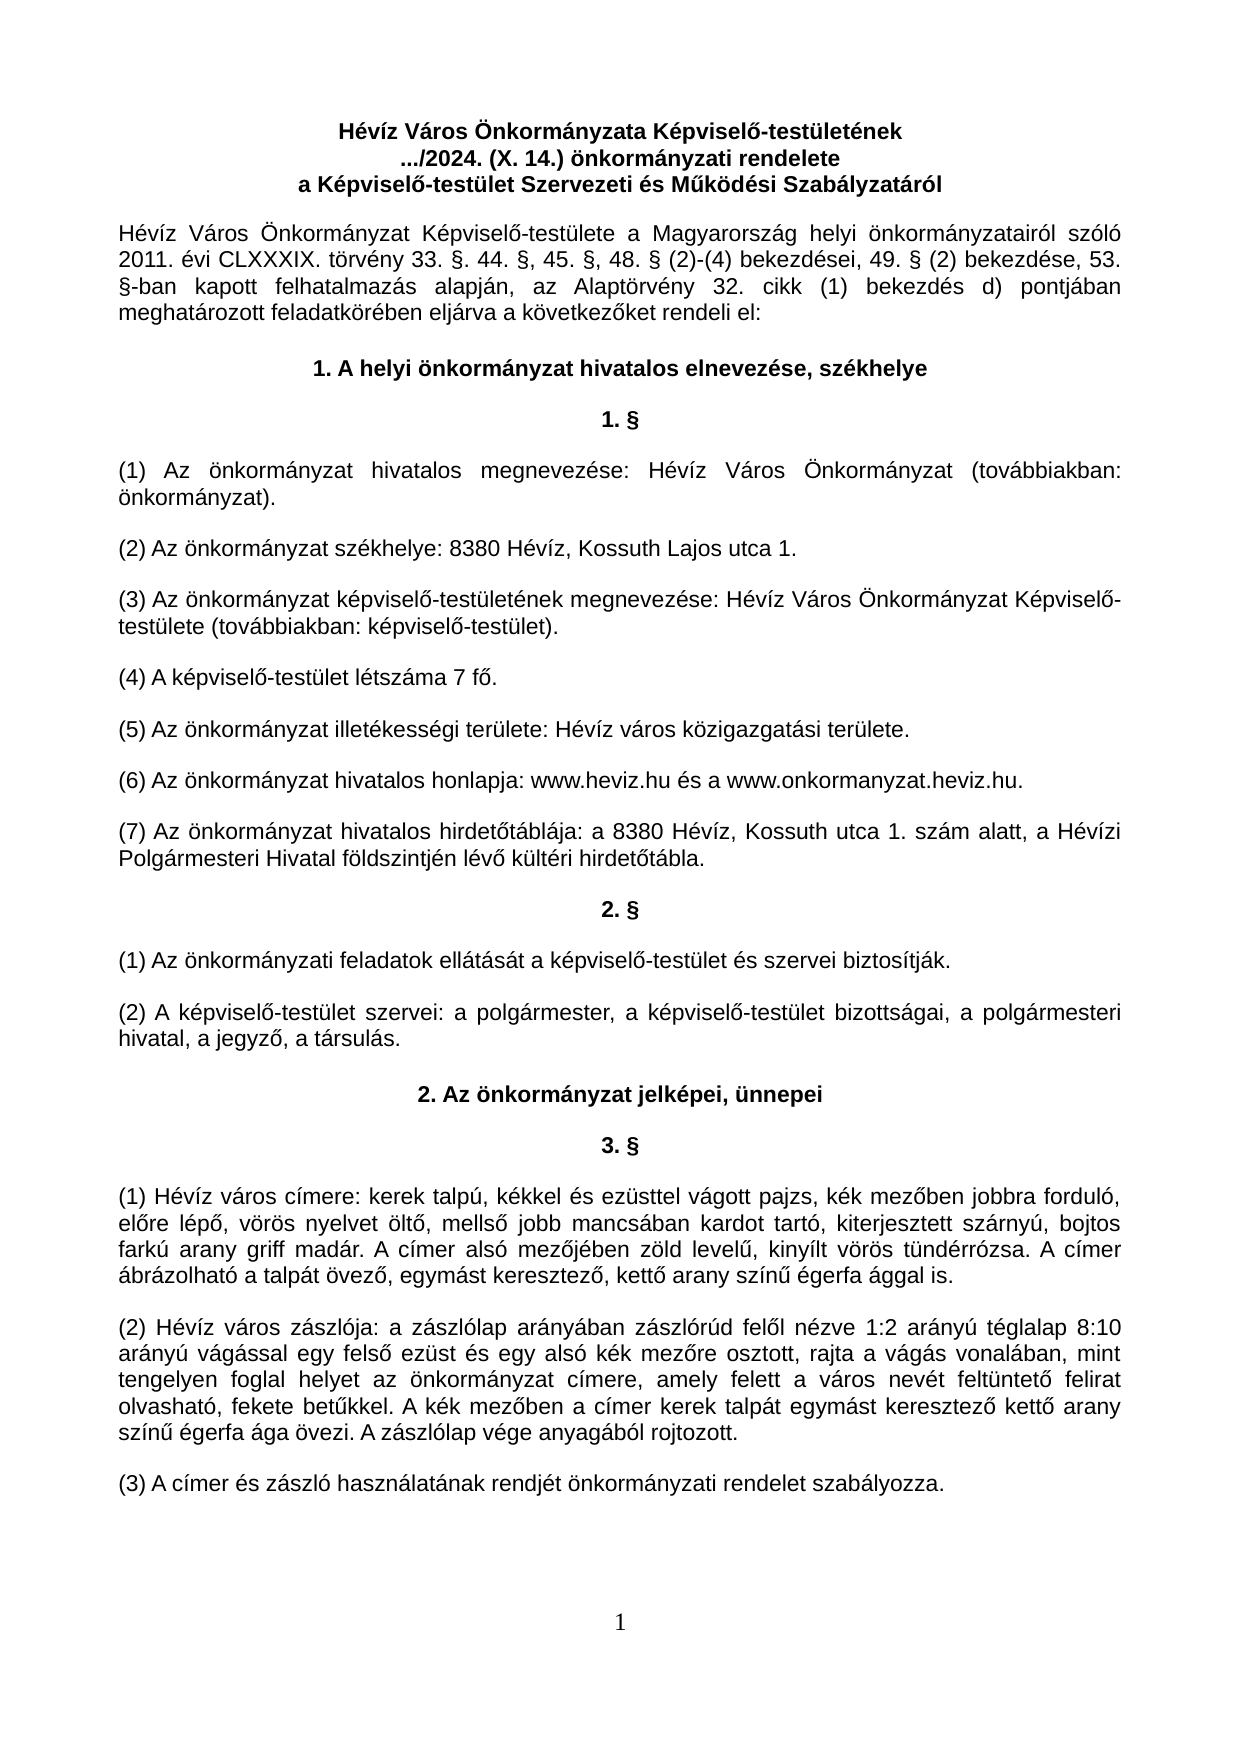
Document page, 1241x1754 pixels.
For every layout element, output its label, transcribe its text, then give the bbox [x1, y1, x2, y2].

text a Képviselő-testület Szervezeti és Működési Szabályzatáról [118, 171, 1122, 197]
text (6) Az önkormányzat hivatalos honlapja: www.heviz.hu és a www.onkormanyzat.heviz.hu. [118, 767, 1122, 793]
text 2. § [118, 896, 1122, 922]
text (2) A képviselő-testület szervei: a polgármester, a képviselő-testület bizottságai, a polgármesteri hivatal, a jegyző, a társulás. [118, 999, 1122, 1051]
text Hévíz Város Önkormányzata Képviselő-testületének [118, 118, 1122, 144]
text (1) Az önkormányzat hivatalos megnevezése: Hévíz Város Önkormányzat (továbbiakban: önkormányzat). [118, 457, 1122, 510]
text (2) Az önkormányzat székhelye: 8380 Hévíz, Kossuth Lajos utca 1. [118, 535, 1122, 561]
text (5) Az önkormányzat illetékességi területe: Hévíz város közigazgatási területe. [118, 716, 1122, 742]
text Hévíz Város Önkormányzat Képviselő-testülete a Magyarország helyi önkormányzatairól szóló 2011. évi CLXXXIX. törvény 33. §. 44. §, 45. §, 48. § (2)-(4) bekezdései, 49. § (2) bekezdése, 53. §-ban kapott felhatalmazás alapján, az Alaptörvény 32. cikk (1) bekezdés d) pontjában meghatározott feladatkörében eljárva a következőket rendeli el: [118, 220, 1122, 326]
text (3) Az önkormányzat képviselő-testületének megnevezése: Hévíz Város Önkormányzat Képviselő-testülete (továbbiakban: képviselő-testület). [118, 586, 1122, 639]
text 1. § [118, 406, 1122, 432]
text 3. § [118, 1132, 1122, 1158]
text 1. A helyi önkormányzat hivatalos elnevezése, székhelye [118, 355, 1122, 381]
text .../2024. (X. 14.) önkormányzati rendelete [118, 144, 1122, 171]
text (1) Az önkormányzati feladatok ellátását a képviselő-testület és szervei biztosítják. [118, 947, 1122, 974]
text (7) Az önkormányzat hivatalos hirdetőtáblája: a 8380 Hévíz, Kossuth utca 1. szám alatt, a Hévízi Polgármesteri Hivatal földszintjén lévő kültéri hirdetőtábla. [118, 818, 1122, 871]
text (1) Hévíz város címere: kerek talpú, kékkel és ezüsttel vágott pajzs, kék mezőben jobbra forduló, előre lépő, vörös nyelvet öltő, mellső jobb mancsában kardot tartó, kiterjesztett szárnyú, bojtos farkú arany griff madár. A címer alsó mezőjében zöld levelű, kinyílt vörös tündérrózsa. A címer ábrázolható a talpát övező, egymást keresztező, kettő arany színű égerfa ággal is. [118, 1183, 1122, 1289]
text (2) Hévíz város zászlója: a zászlólap arányában zászlórúd felől nézve 1:2 arányú téglalap 8:10 arányú vágással egy felső ezüst és egy alsó kék mezőre osztott, rajta a vágás vonalában, mint tengelyen foglal helyet az önkormányzat címere, amely felett a város nevét feltüntető felirat olvasható, fekete betűkkel. A kék mezőben a címer kerek talpát egymást keresztező kettő arany színű égerfa ága övezi. A zászlólap vége anyagából rojtozott. [118, 1314, 1122, 1445]
text (3) A címer és zászló használatának rendjét önkormányzati rendelet szabályozza. [118, 1470, 1122, 1497]
text 2. Az önkormányzat jelképei, ünnepei [118, 1081, 1122, 1107]
text (4) A képviselő-testület létszáma 7 fő. [118, 664, 1122, 691]
